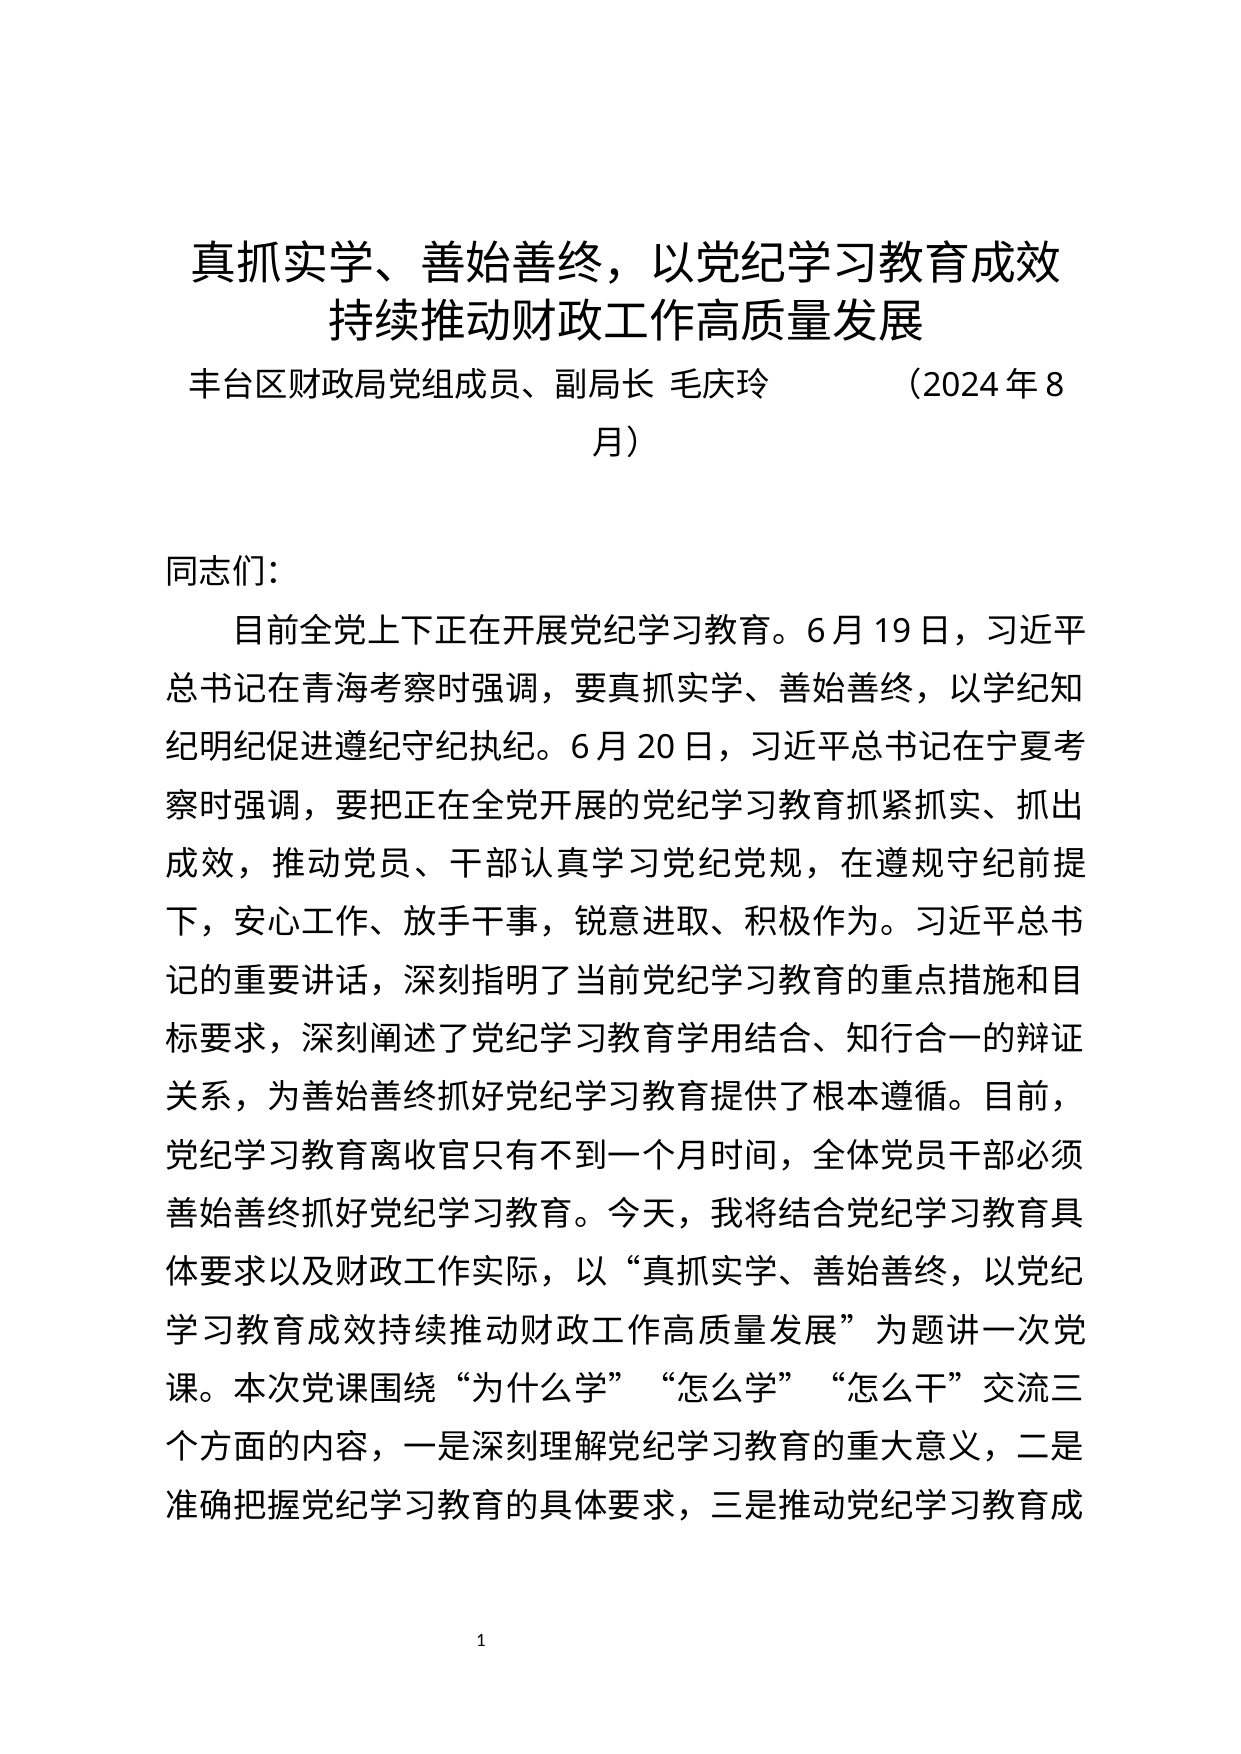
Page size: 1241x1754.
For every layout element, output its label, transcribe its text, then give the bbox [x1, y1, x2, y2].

text 持续推动财政工作高质量发展 [165, 291, 1087, 349]
text 丰台区财政局党组成员、副局长 毛庆玲 （2024年8月） [165, 349, 1087, 466]
text 同志们： [165, 537, 1087, 595]
text 真抓实学、善始善终，以党纪学习教育成效 [165, 233, 1087, 291]
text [165, 595, 1087, 1529]
